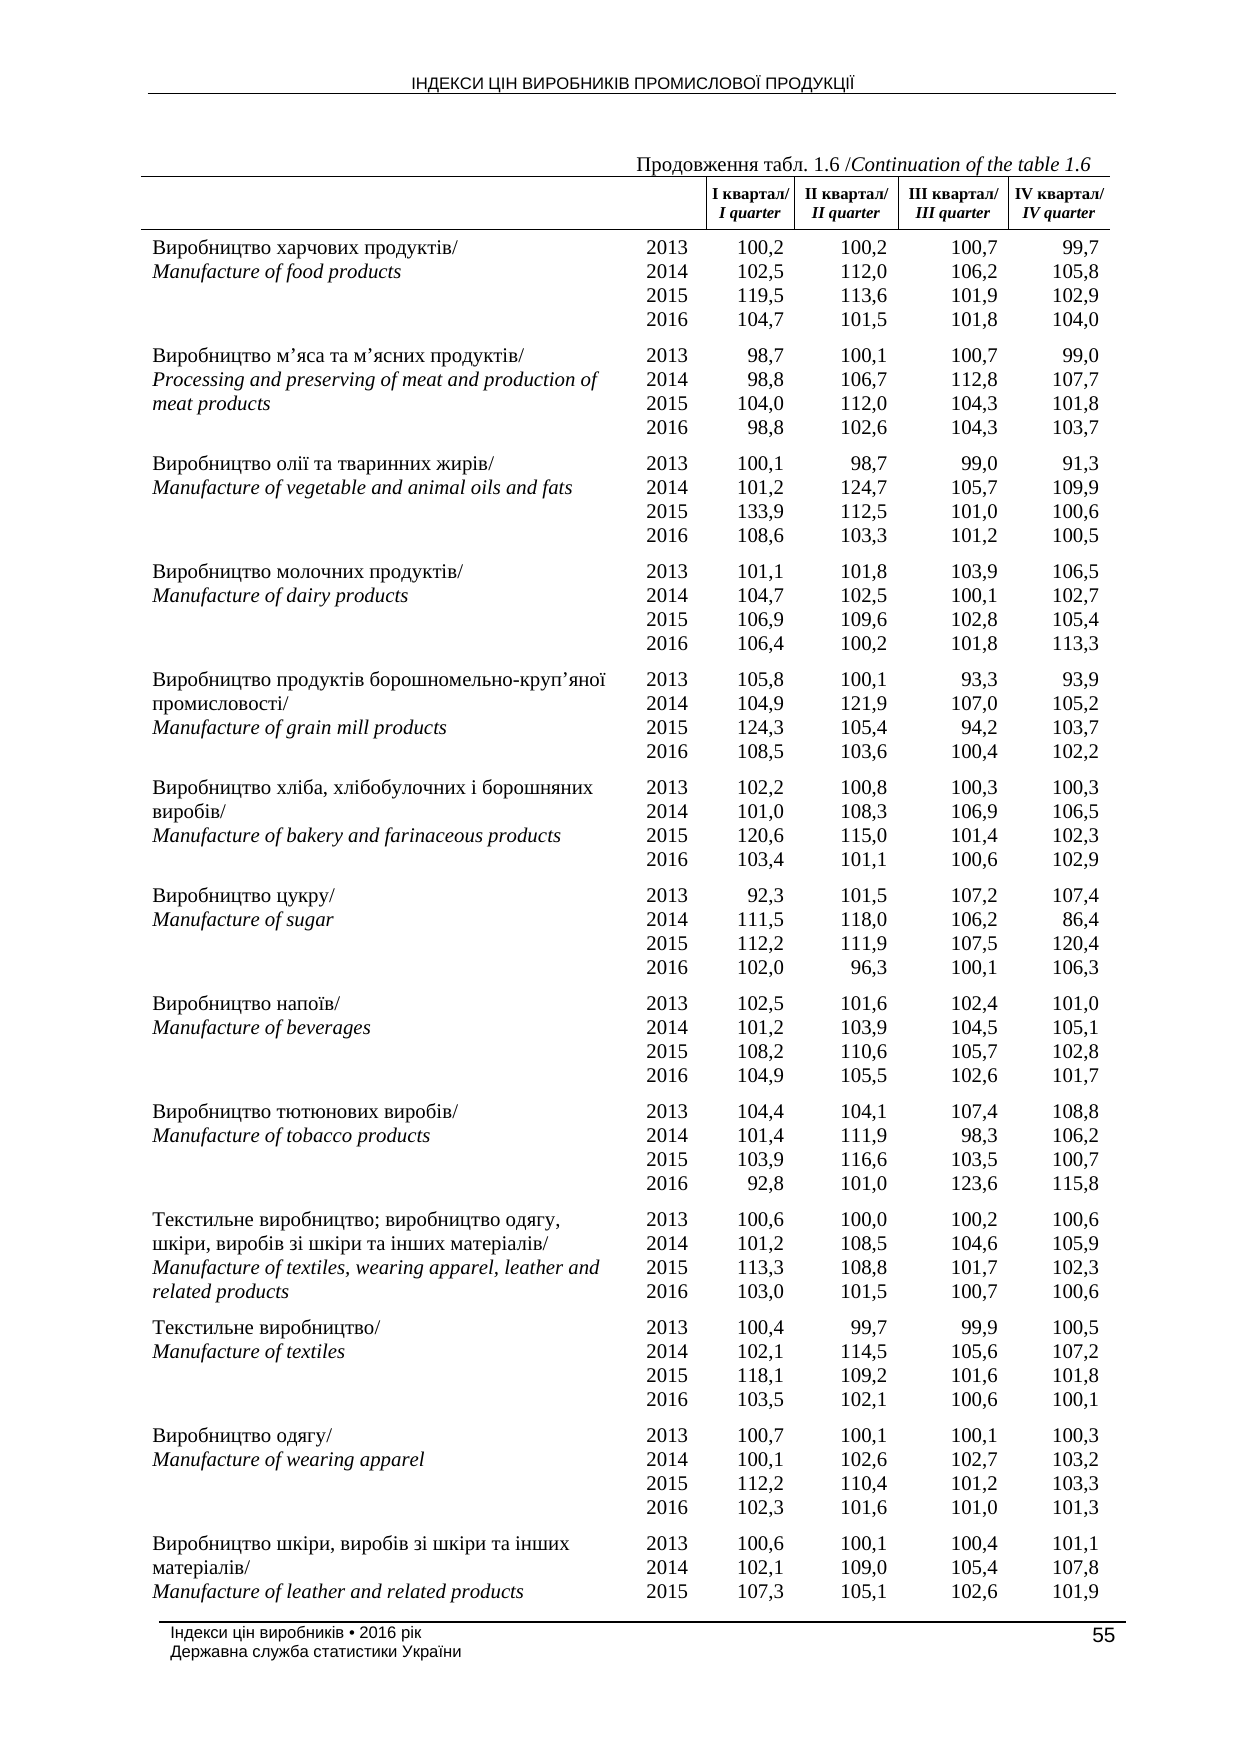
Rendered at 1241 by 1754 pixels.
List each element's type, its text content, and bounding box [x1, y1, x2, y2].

text Продовження табл. 1.6 /Continuation of the table 1.6 [148, 152, 1092, 176]
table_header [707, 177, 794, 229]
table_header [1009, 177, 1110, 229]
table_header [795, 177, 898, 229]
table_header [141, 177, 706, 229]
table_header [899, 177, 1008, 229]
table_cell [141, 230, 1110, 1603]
